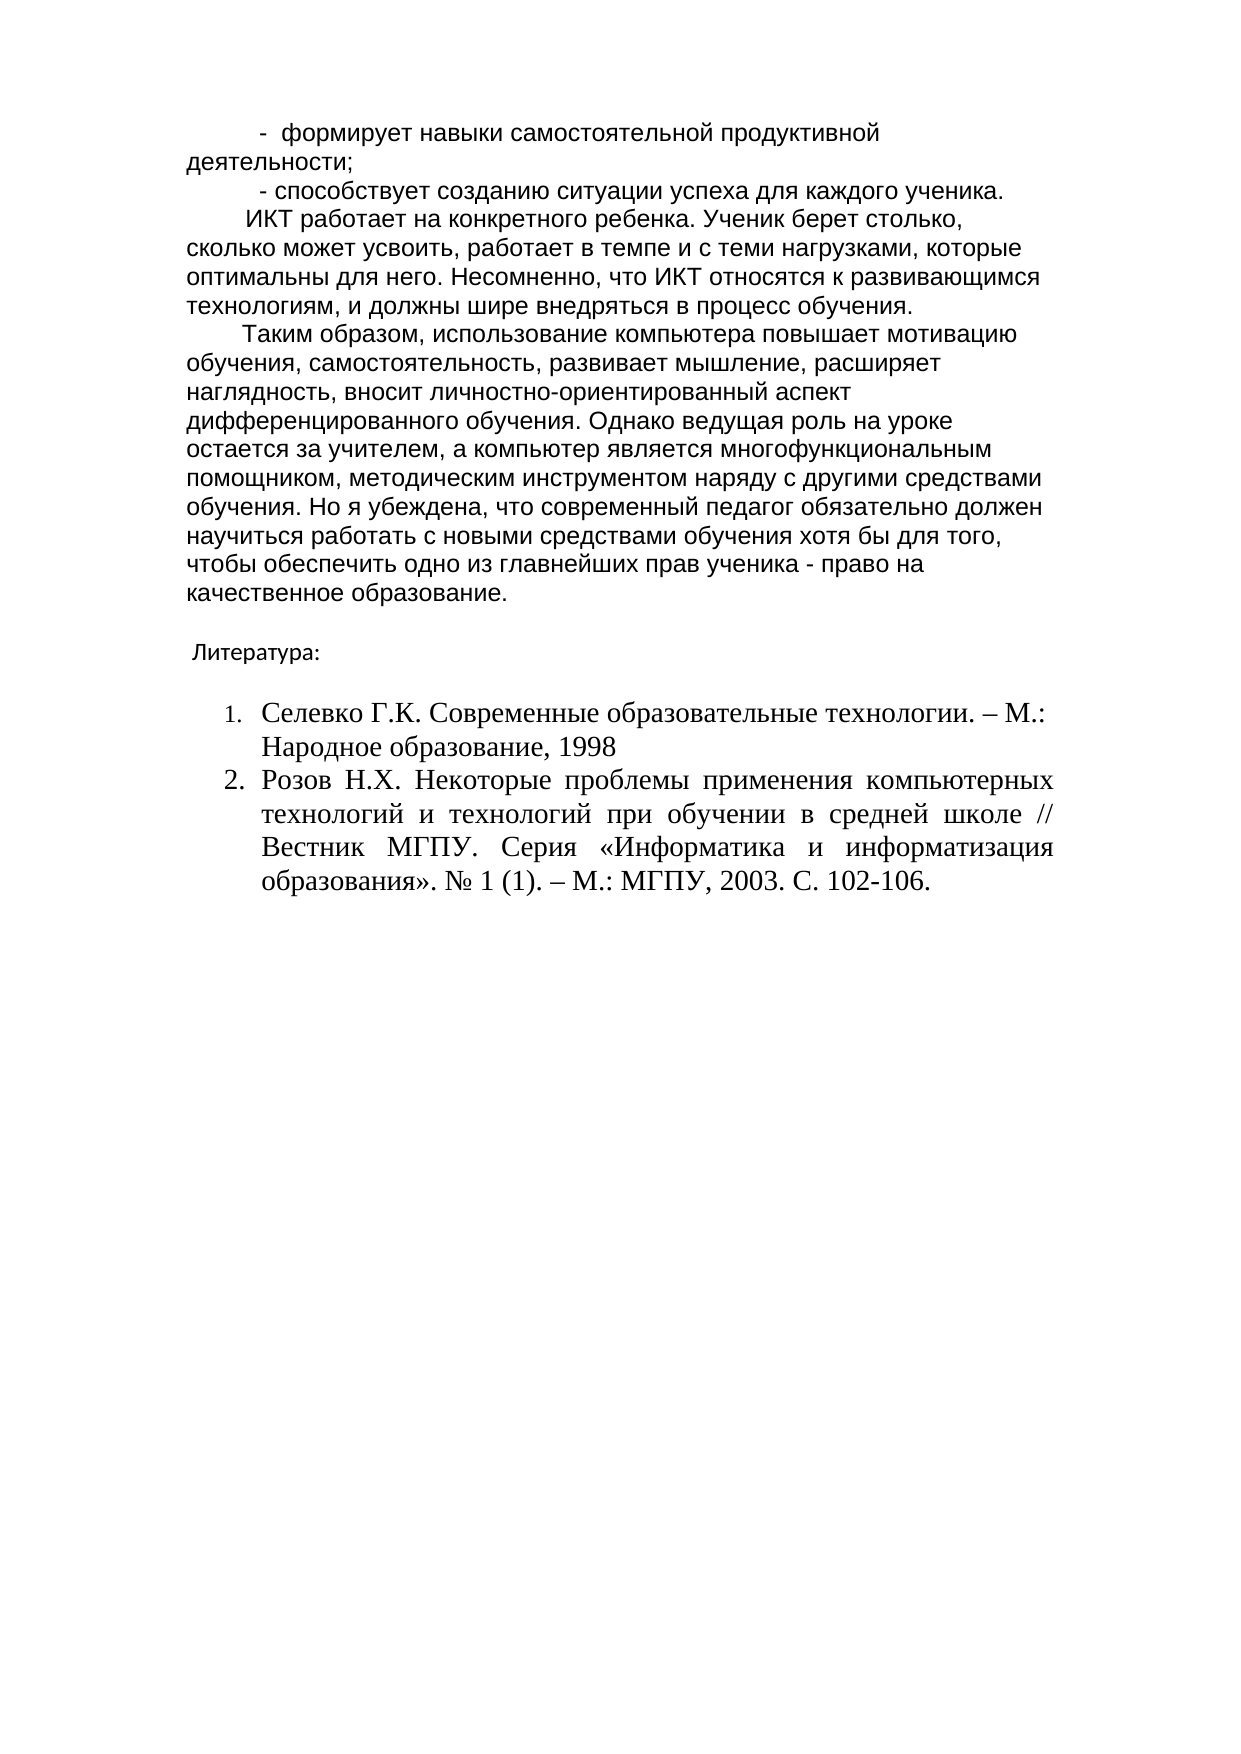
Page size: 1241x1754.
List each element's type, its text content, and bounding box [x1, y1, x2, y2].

list Селевко Г.К. Современные образовательные технологии. – М.: Народное образование, 1998 [223, 695, 1054, 762]
text Таким образом, использование компьютера повышает мотивацию обучения, самостоятельность, развивает мышление, расширяет наглядность, вносит личностно-ориентированный аспект дифференцированного обучения. Однако ведущая роль на уроке остается за учителем, а компьютер является многофункциональным помощником, методическим инструментом наряду с другими средствами обучения. Но я убеждена, что современный педагог обязательно должен научиться работать с новыми средствами обучения хотя бы для того, чтобы обеспечить одно из главнейших прав ученика - право на качественное образование. [186, 319, 1054, 607]
text Литература: [186, 636, 1054, 666]
text - формирует навыки самостоятельной продуктивной деятельности; [186, 118, 1054, 176]
list Розов Н.Х. Некоторые проблемы применения компьютерных технологий и технологий при обучении в средней школе // Вестник МГПУ. Серия «Информатика и информатизация образования». № 1 (1). – М.: МГПУ, 2003. С. 102-106. [223, 792, 1054, 926]
text - способствует созданию ситуации успеха для каждого ученика. [186, 176, 1054, 204]
text ИКТ работает на конкретного ребенка. Ученик берет столько, сколько может усвоить, работает в темпе и с теми нагрузками, которые оптимальны для него. Несомненно, что ИКТ относятся к развивающимся технологиям, и должны шире внедряться в процесс обучения. [186, 204, 1054, 319]
